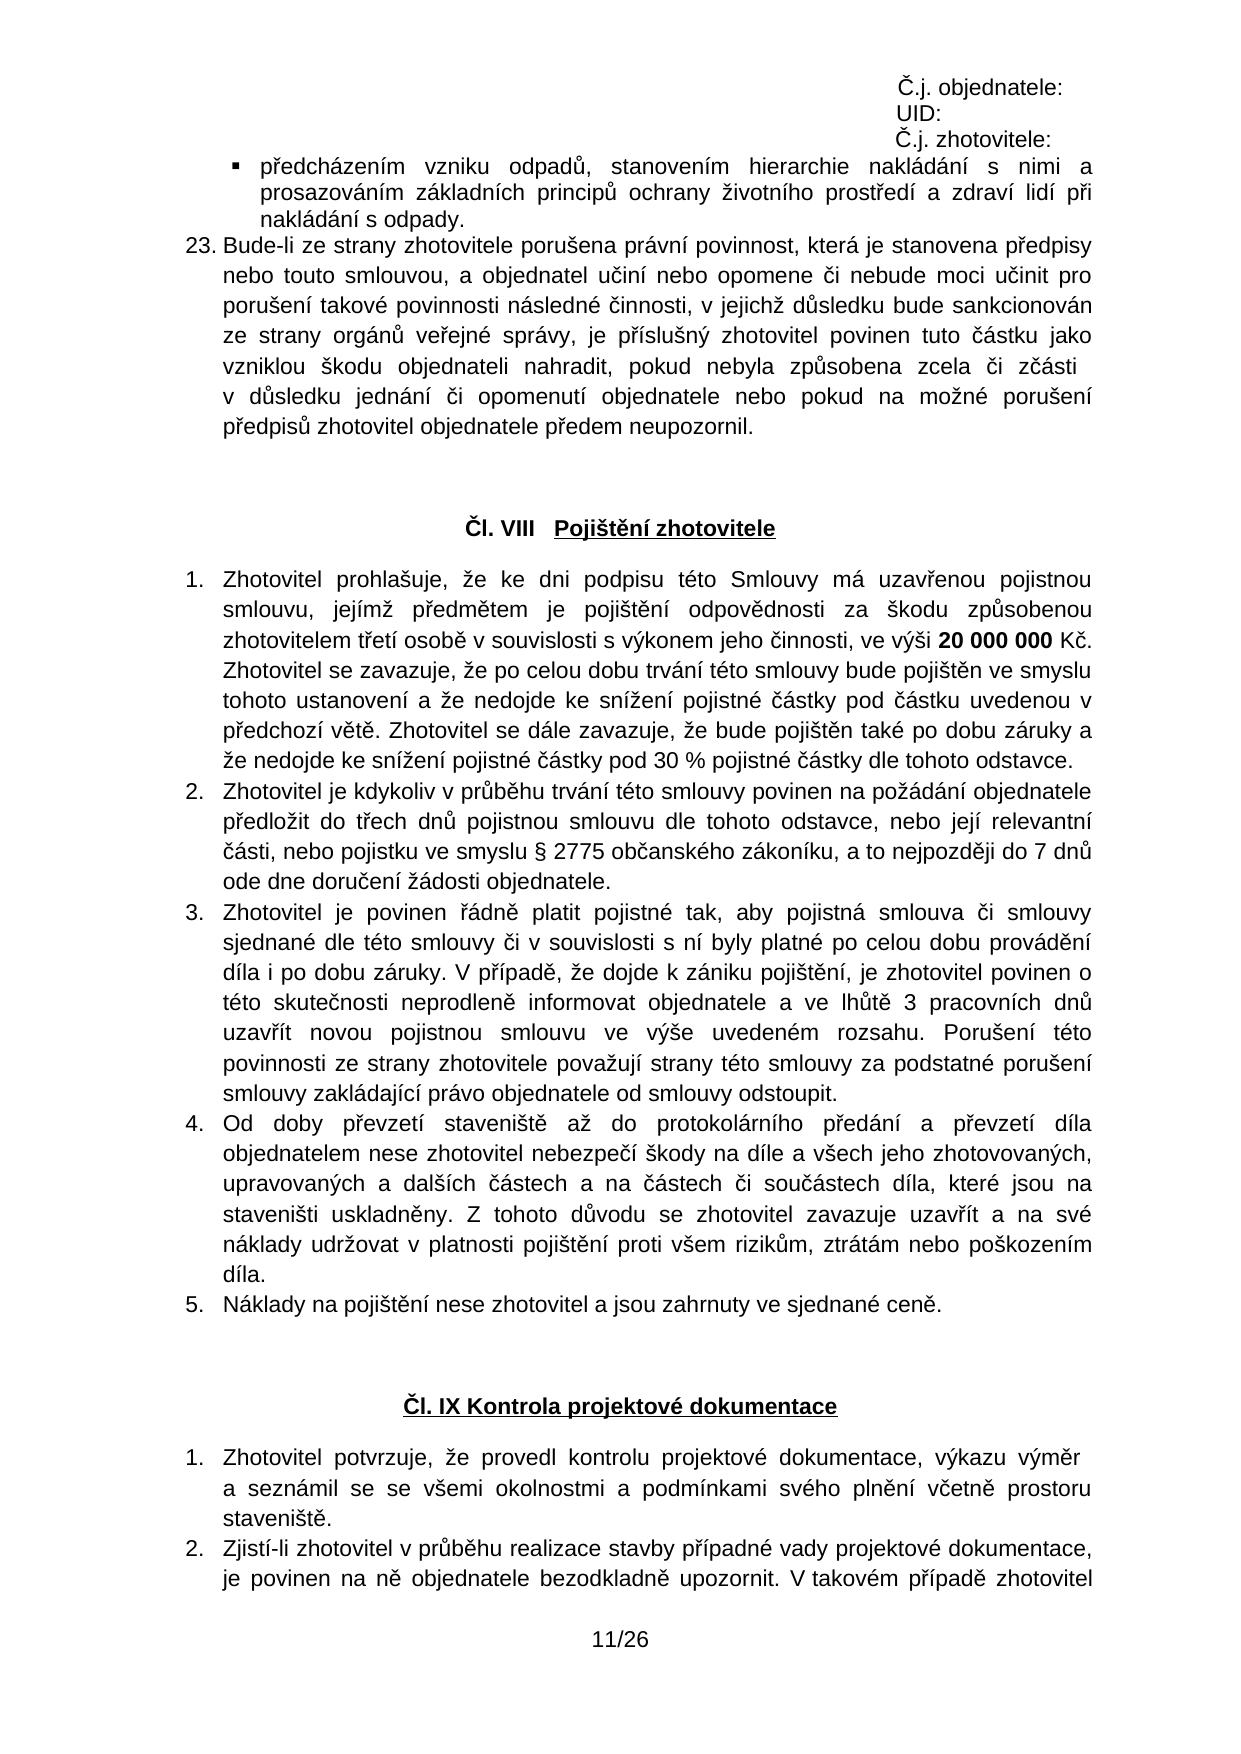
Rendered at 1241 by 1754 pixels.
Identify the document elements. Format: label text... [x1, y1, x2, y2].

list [185, 1535, 1093, 1592]
list Zhotovitel prohlašuje, že ke dni podpisu této Smlouvy má uzavřenou pojistnou smlouvu, jejímž předmětem je pojištění odpovědnosti za škodu způsobenou zhotovitelem třetí osobě v souvislosti s výkonem jeho činnosti, ve výši 20 000 000 Kč. Zhotovitel se zavazuje, že po celou dobu trvání této smlouvy bude pojištěn ve smyslu tohoto ustanovení a že nedojde ke snížení pojistné částky pod částku uvedenou v předchozí větě. Zhotovitel se dále zavazuje, že bude pojištěn také po dobu záruky a že nedojde ke snížení pojistné částky pod 30 % pojistné částky dle tohoto odstavce. [185, 566, 1093, 774]
text Čl. IX Kontrola projektové dokumentace [148, 1393, 1093, 1420]
text Čl. VIII Pojištění zhotovitele [148, 515, 1093, 542]
list Náklady na pojištění nese zhotovitel a jsou zahrnuty ve sjednané ceně. [185, 1291, 1093, 1318]
list předcházením vzniku odpadů, stanovením hierarchie nakládání s nimi a prosazováním základních principů ochrany životního prostředí a zdraví lidí při nakládání s odpady. [230, 153, 1093, 232]
list Zhotovitel je kdykoliv v průběhu trvání této smlouvy povinen na požádání objednatele předložit do třech dnů pojistnou smlouvu dle tohoto odstavce, nebo její relevantní části, nebo pojistku ve smyslu § 2775 občanského zákoníku, a to nejpozději do 7 dnů ode dne doručení žádosti objednatele. [185, 778, 1093, 895]
list Zhotovitel je povinen řádně platit pojistné tak, aby pojistná smlouva či smlouvy sjednané dle této smlouvy či v souvislosti s ní byly platné po celou dobu provádění díla i po dobu záruky. V případě, že dojde k zániku pojištění, je zhotovitel povinen o této skutečnosti neprodleně informovat objednatele a ve lhůtě 3 pracovních dnů uzavřít novou pojistnou smlouvu ve výše uvedeném rozsahu. Porušení této povinnosti ze strany zhotovitele považují strany této smlouvy za podstatné porušení smlouvy zakládající právo objednatele od smlouvy odstoupit. [185, 898, 1093, 1106]
list Bude-li ze strany zhotovitele porušena právní povinnost, která je stanovena předpisy nebo touto smlouvou, a objednatel učiní nebo opomene či nebude moci učinit pro porušení takové povinnosti následné činnosti, v jejichž důsledku bude sankcionován ze strany orgánů veřejné správy, je příslušný zhotovitel povinen tuto částku jako vzniklou škodu objednateli nahradit, pokud nebyla způsobena zcela či zčásti v důsledku jednání či opomenutí objednatele nebo pokud na možné porušení předpisů zhotovitel objednatele předem neupozornil. [185, 232, 1093, 439]
list Zhotovitel potvrzuje, že provedl kontrolu projektové dokumentace, výkazu výměr a seznámil se se všemi okolnostmi a podmínkami svého plnění včetně prostoru staveniště. [185, 1444, 1093, 1531]
list Od doby převzetí staveniště až do protokolárního předání a převzetí díla objednatelem nese zhotovitel nebezpečí škody na díle a všech jeho zhotovovaných, upravovaných a dalších částech a na částech či součástech díla, které jsou na staveništi uskladněny. Z tohoto důvodu se zhotovitel zavazuje uzavřít a na své náklady udržovat v platnosti pojištění proti všem rizikům, ztrátám nebo poškozením díla. [185, 1110, 1093, 1287]
